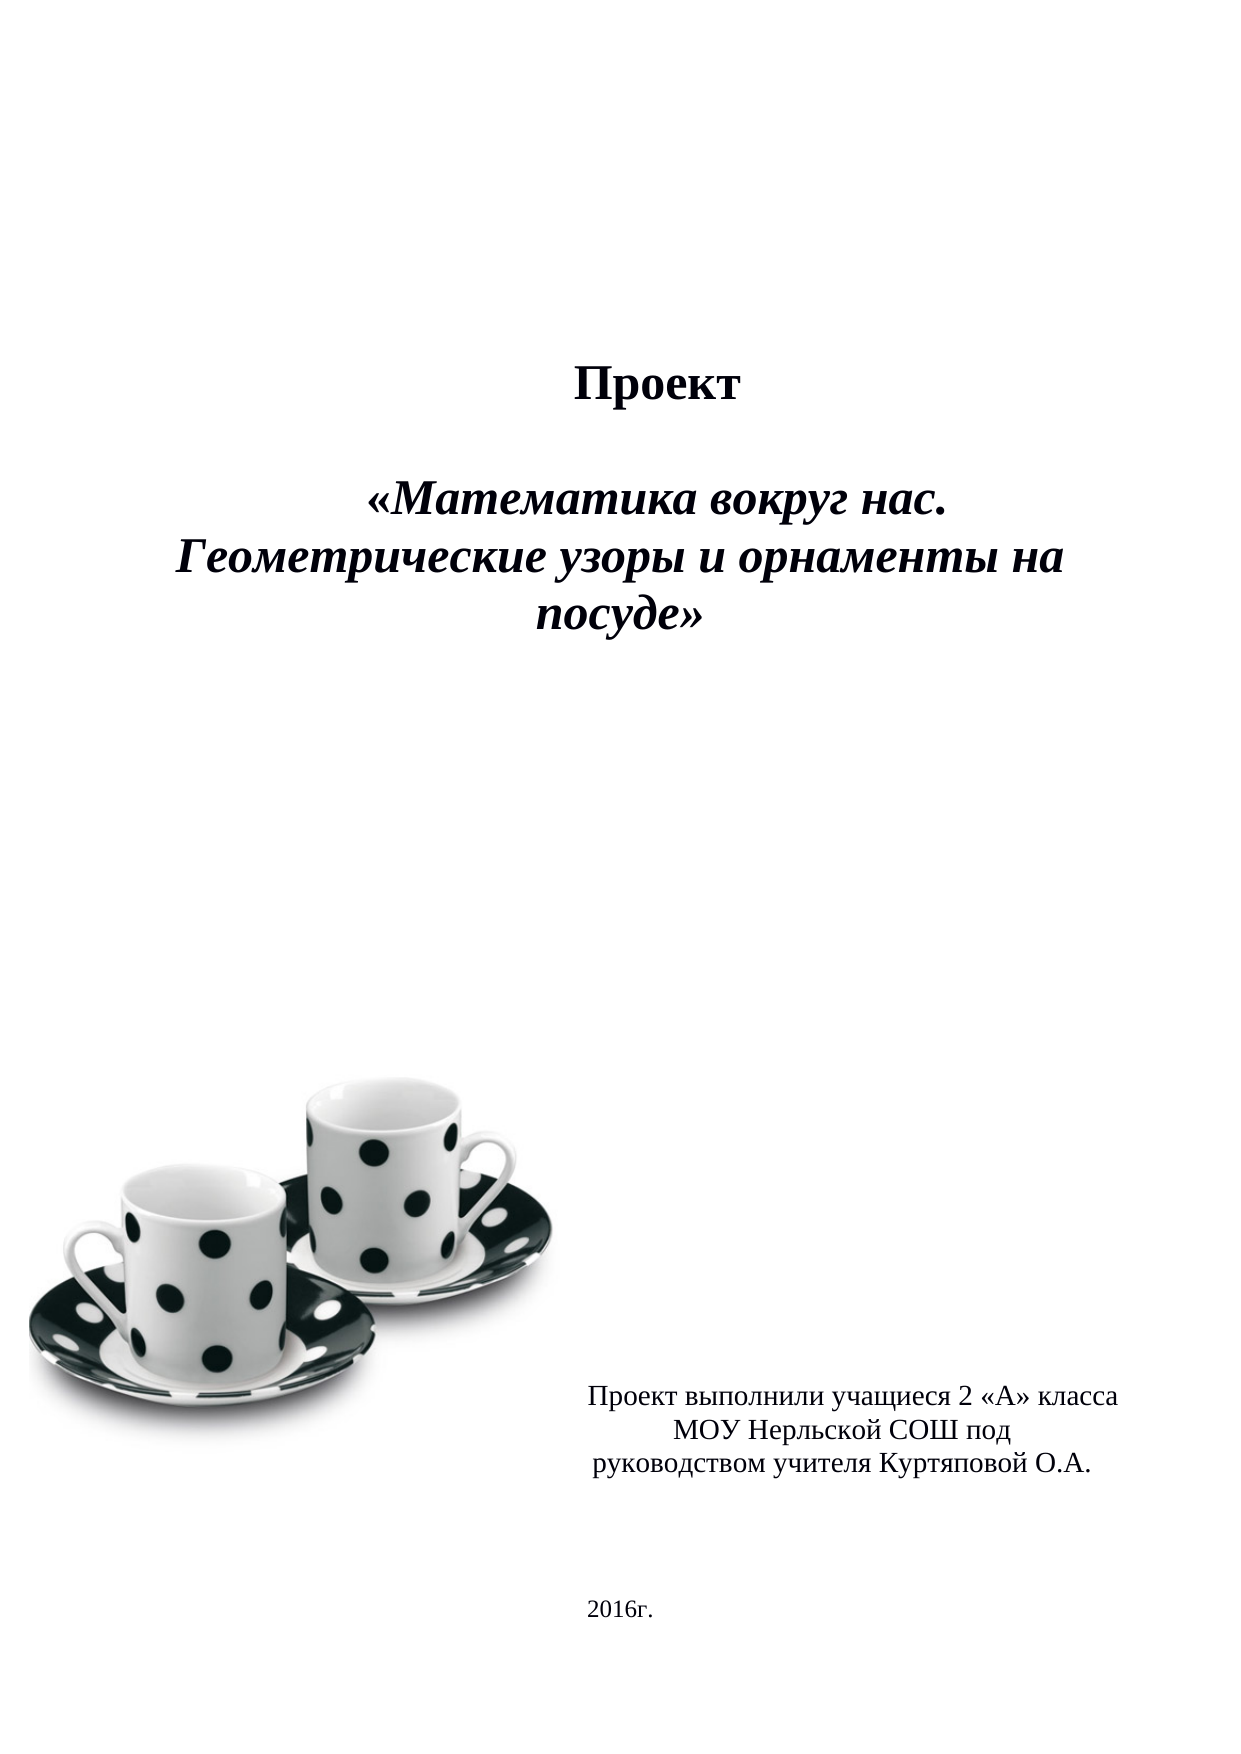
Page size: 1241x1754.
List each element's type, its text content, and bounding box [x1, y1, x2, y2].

text Проект выполнили учащиеся 2 «А» класса МОУ Нерльской СОШ под руководством учителя Куртяповой О.А. [562, 1378, 1122, 1479]
text «Математика вокруг нас. [118, 468, 1122, 525]
text Проект [118, 353, 1122, 410]
picture [29, 1006, 562, 1539]
text Геометрические узоры и орнаменты на посуде» [118, 525, 1122, 640]
text 2016г. [118, 1594, 1122, 1623]
